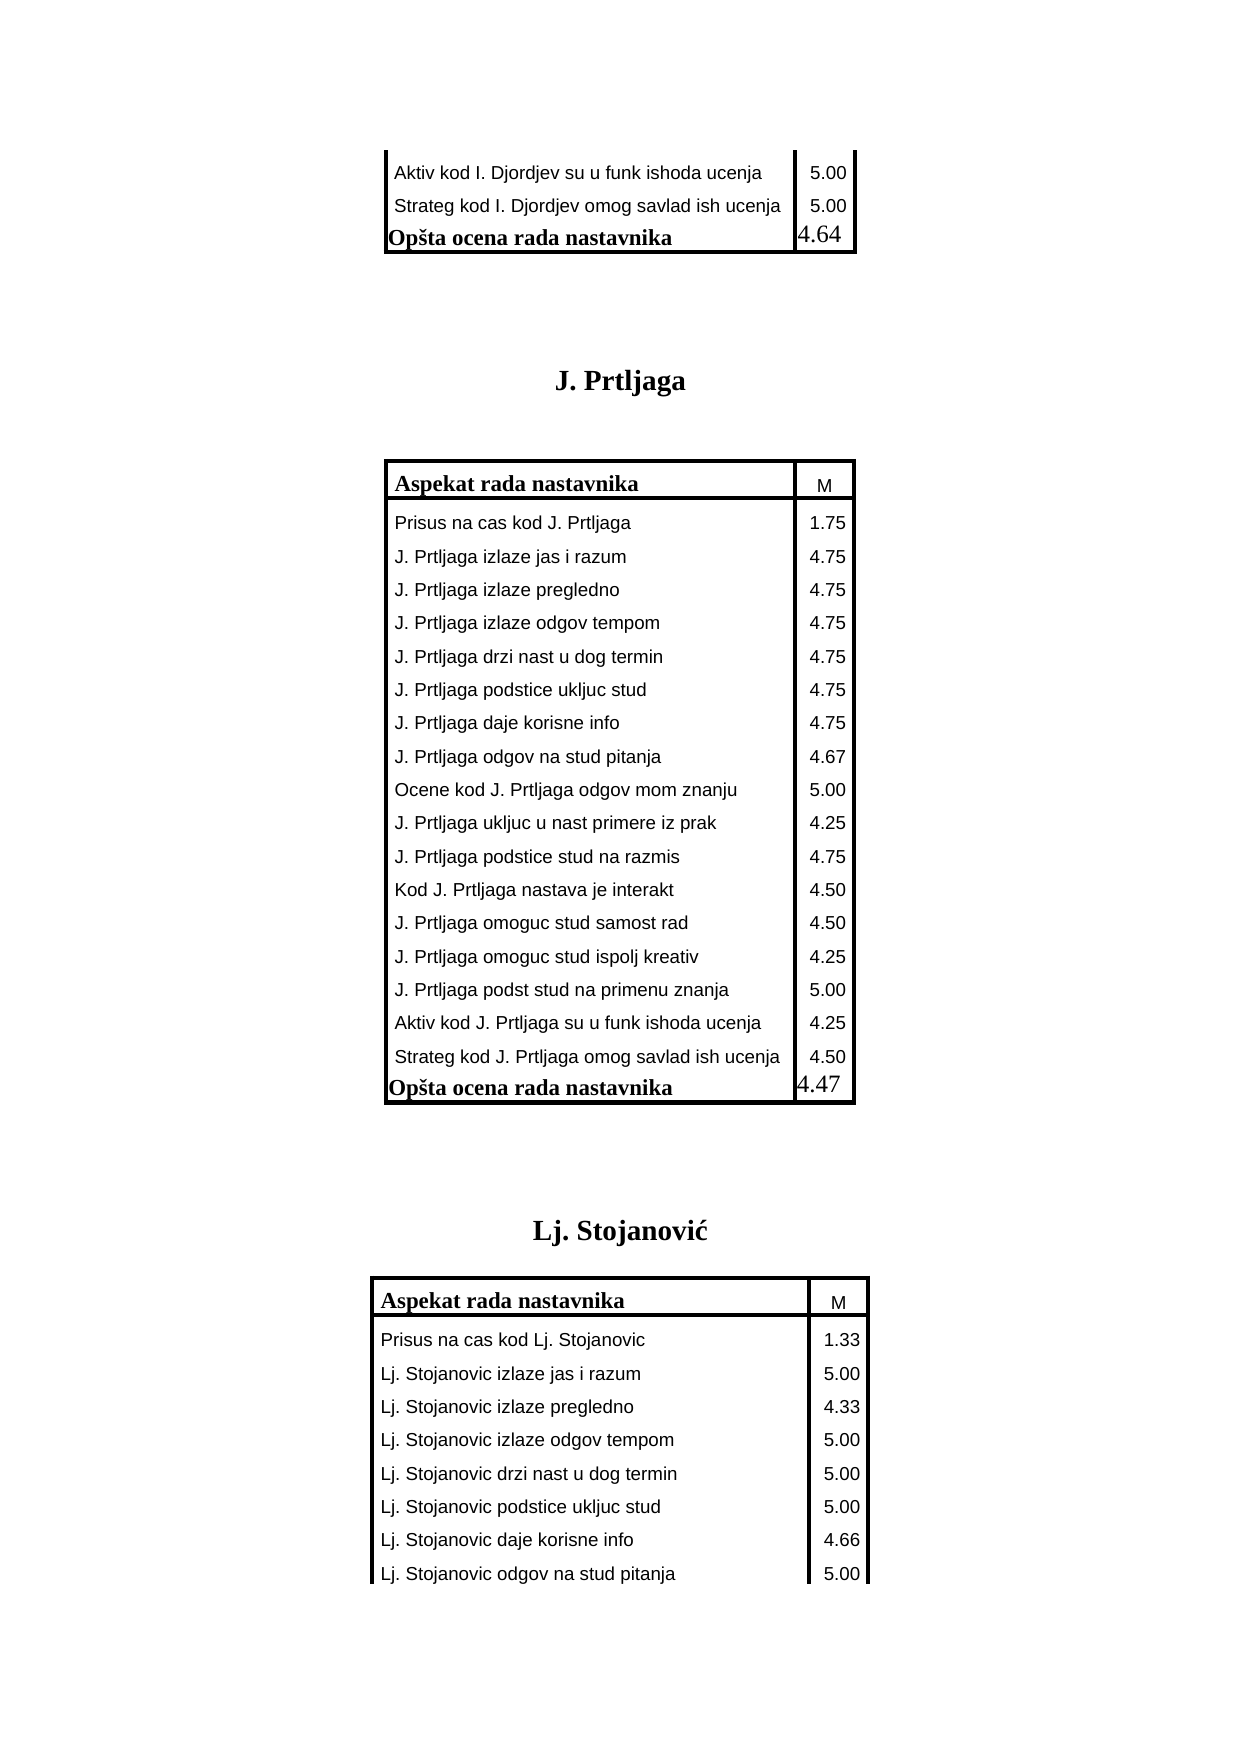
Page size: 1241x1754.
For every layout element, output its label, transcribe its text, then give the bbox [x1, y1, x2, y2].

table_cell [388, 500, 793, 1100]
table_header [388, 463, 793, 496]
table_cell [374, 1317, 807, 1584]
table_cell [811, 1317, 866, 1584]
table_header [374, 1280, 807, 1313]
text Lj. Stojanović [150, 1213, 1090, 1247]
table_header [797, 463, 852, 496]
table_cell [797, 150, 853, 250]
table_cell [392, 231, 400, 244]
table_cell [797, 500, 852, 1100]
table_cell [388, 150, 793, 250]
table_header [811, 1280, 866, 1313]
text J. Prtljaga [150, 363, 1090, 396]
